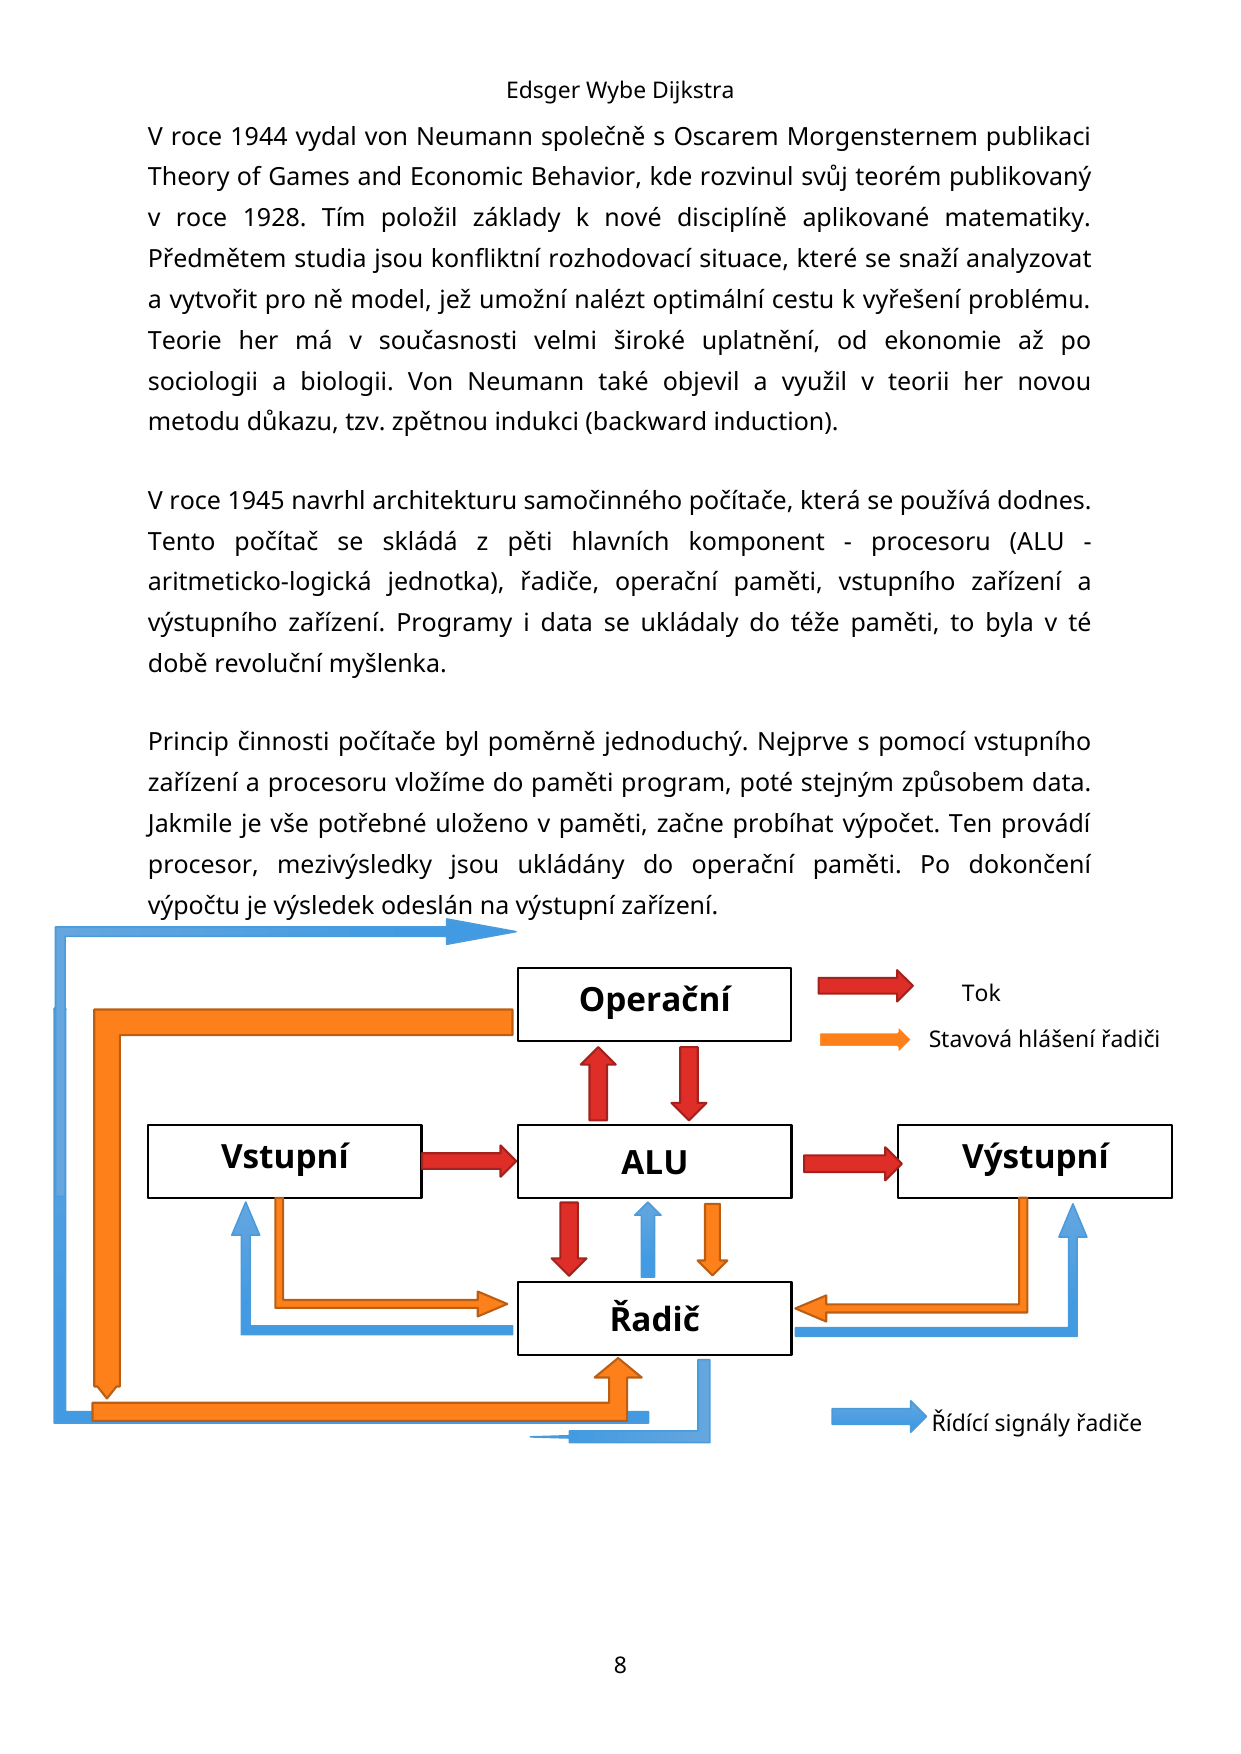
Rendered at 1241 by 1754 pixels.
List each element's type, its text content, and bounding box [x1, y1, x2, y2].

text V roce 1945 navrhl architekturu samočinného počítače, která se používá dodnes. Tento počítač se skládá z pěti hlavních komponent - procesoru (ALU - aritmeticko-logická jednotka), řadiče, operační paměti, vstupního zařízení a výstupního zařízení. Programy i data se ukládaly do téže paměti, to byla v té době revoluční myšlenka. [148, 482, 1092, 680]
text Princip činnosti počítače byl poměrně jednoduchý. Nejprve s pomocí vstupního zařízení a procesoru vložíme do paměti program, poté stejným způsobem data. Jakmile je vše potřebné uloženo v paměti, začne probíhat výpočet. Ten provádí procesor, mezivýsledky jsou ukládány do operační paměti. Po dokončení výpočtu je výsledek odeslán na výstupní zařízení. [148, 724, 1092, 921]
text V roce 1944 vydal von Neumann společně s Oscarem Morgensternem publikaci Theory of Games and Economic Behavior, kde rozvinul svůj teorém publikovaný v roce 1928. Tím položil základy k nové disciplíně aplikované matematiky. Předmětem studia jsou konfliktní rozhodovací situace, které se snaží analyzovat a vytvořit pro ně model, jež umožní nalézt optimální cestu k vyřešení problému. Teorie her má v současnosti velmi široké uplatnění, od ekonomie až po sociologii a biologii. Von Neumann také objevil a využil v teorii her novou metodu důkazu, tzv. zpětnou indukci (backward induction). [148, 118, 1092, 438]
